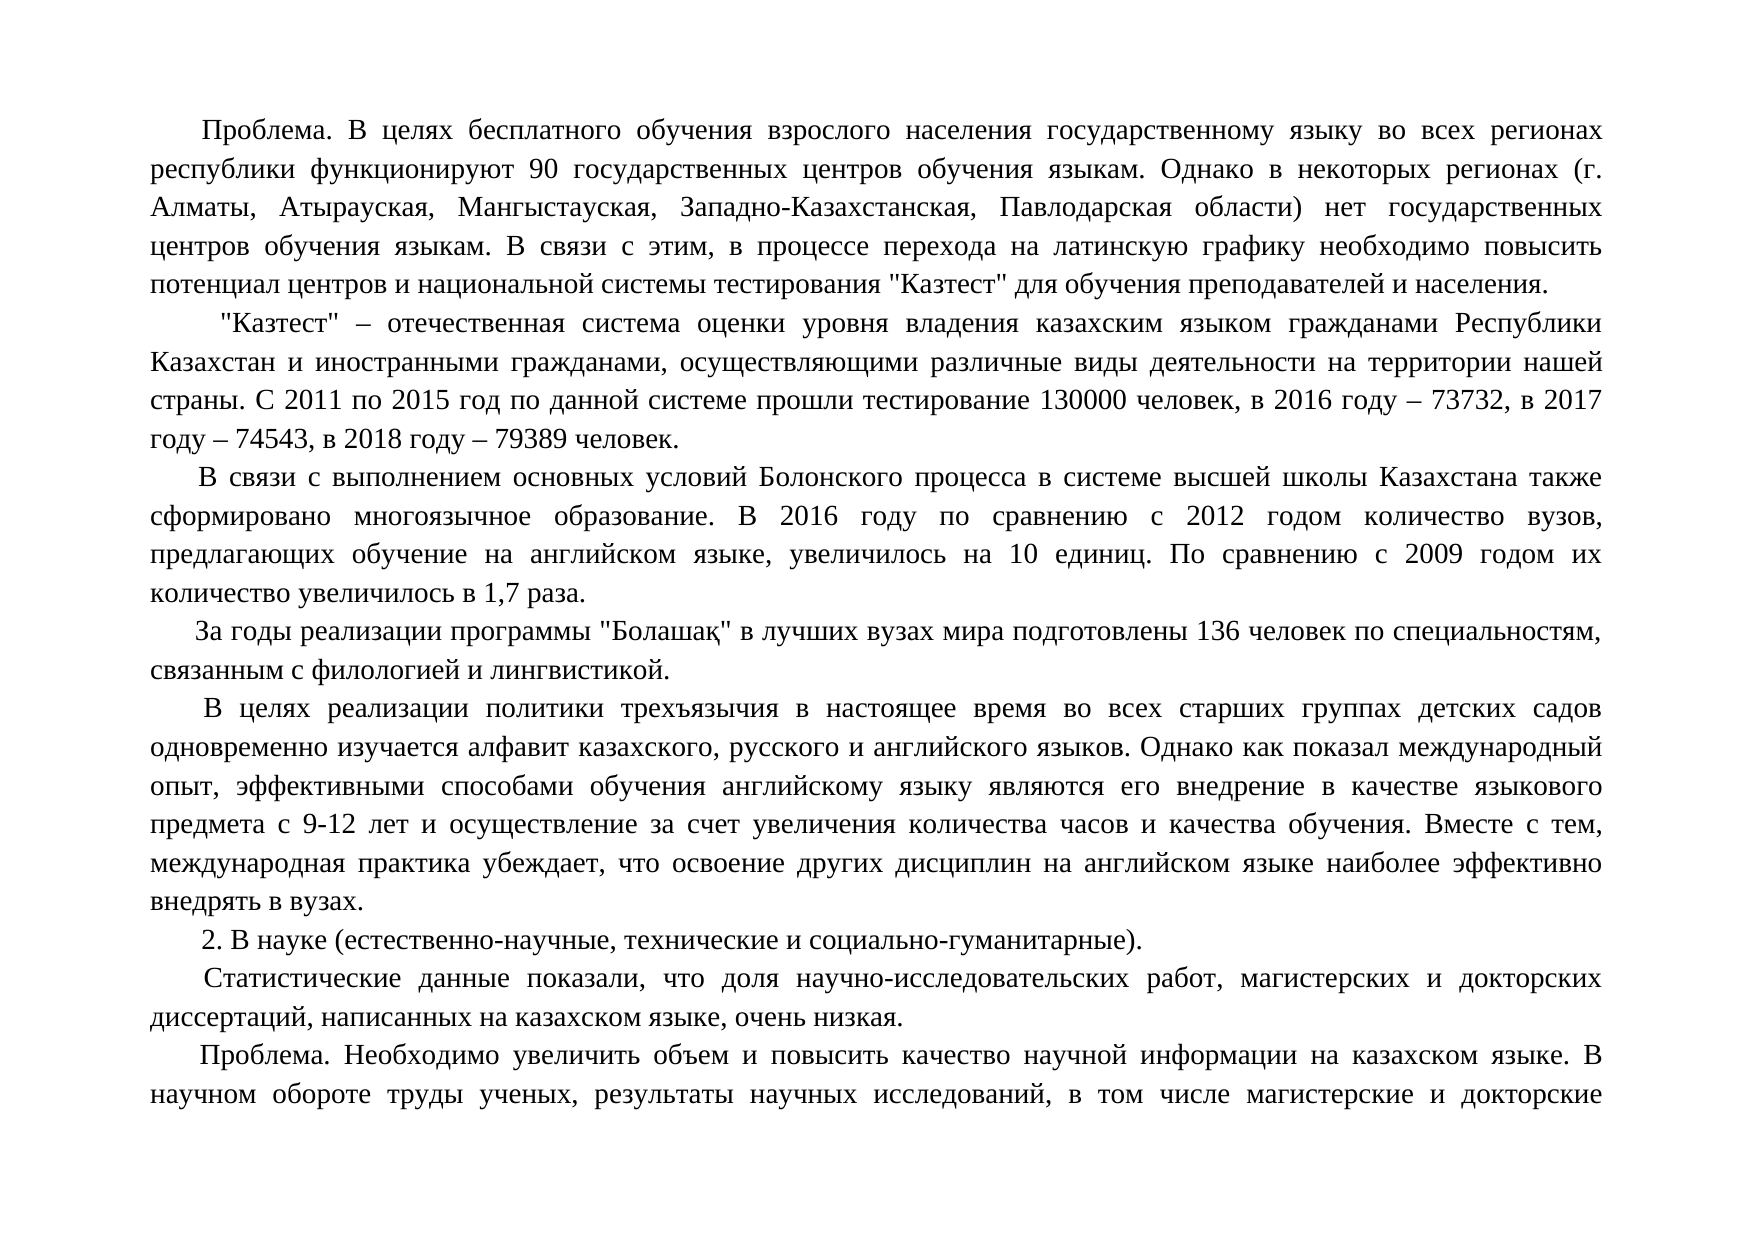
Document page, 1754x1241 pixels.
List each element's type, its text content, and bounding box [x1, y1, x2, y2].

text 2. В науке (естественно-научные, технические и социально-гуманитарные). [150, 922, 1604, 955]
text "Казтест" – отечественная система оценки уровня владения казахским языком гражданами Республики Казахстан и иностранными гражданами, осуществляющими различные виды деятельности на территории нашей страны. С 2011 по 2015 год по данной системе прошли тестирование 130000 человек, в 2016 году – 73732, в 2017 году – 74543, в 2018 году – 79389 человек. [150, 305, 1604, 454]
text В связи с выполнением основных условий Болонского процесса в системе высшей школы Казахстана также сформировано многоязычное образование. В 2016 году по сравнению с 2012 годом количество вузов, предлагающих обучение на английском языке, увеличилось на 10 единиц. По сравнению с 2009 годом их количество увеличилось в 1,7 раза. [150, 459, 1604, 608]
text Статистические данные показали, что доля научно-исследовательских работ, магистерских и докторских диссертаций, написанных на казахском языке, очень низкая. [150, 960, 1604, 1032]
text В целях реализации политики трехъязычия в настоящее время во всех старших группах детских садов одновременно изучается алфавит казахского, русского и английского языков. Однако как показал международный опыт, эффективными способами обучения английскому языку являются его внедрение в качестве языкового предмета с 9-12 лет и осуществление за счет увеличения количества часов и качества обучения. Вместе с тем, международная практика убеждает, что освоение других дисциплин на английском языке наиболее эффективно внедрять в вузах. [150, 691, 1604, 917]
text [150, 1037, 1604, 1109]
text За годы реализации программы "Болашақ" в лучших вузах мира подготовлены 136 человек по специальностям, связанным с филологией и лингвистикой. [150, 613, 1604, 686]
text Проблема. В целях бесплатного обучения взрослого населения государственному языку во всех регионах республики функционируют 90 государственных центров обучения языкам. Однако в некоторых регионах (г. Алматы, Атырауская, Мангыстауская, Западно-Казахстанская, Павлодарская области) нет государственных центров обучения языкам. В связи с этим, в процессе перехода на латинскую графику необходимо повысить потенциал центров и национальной системы тестирования "Казтест" для обучения преподавателей и населения. [150, 112, 1604, 300]
